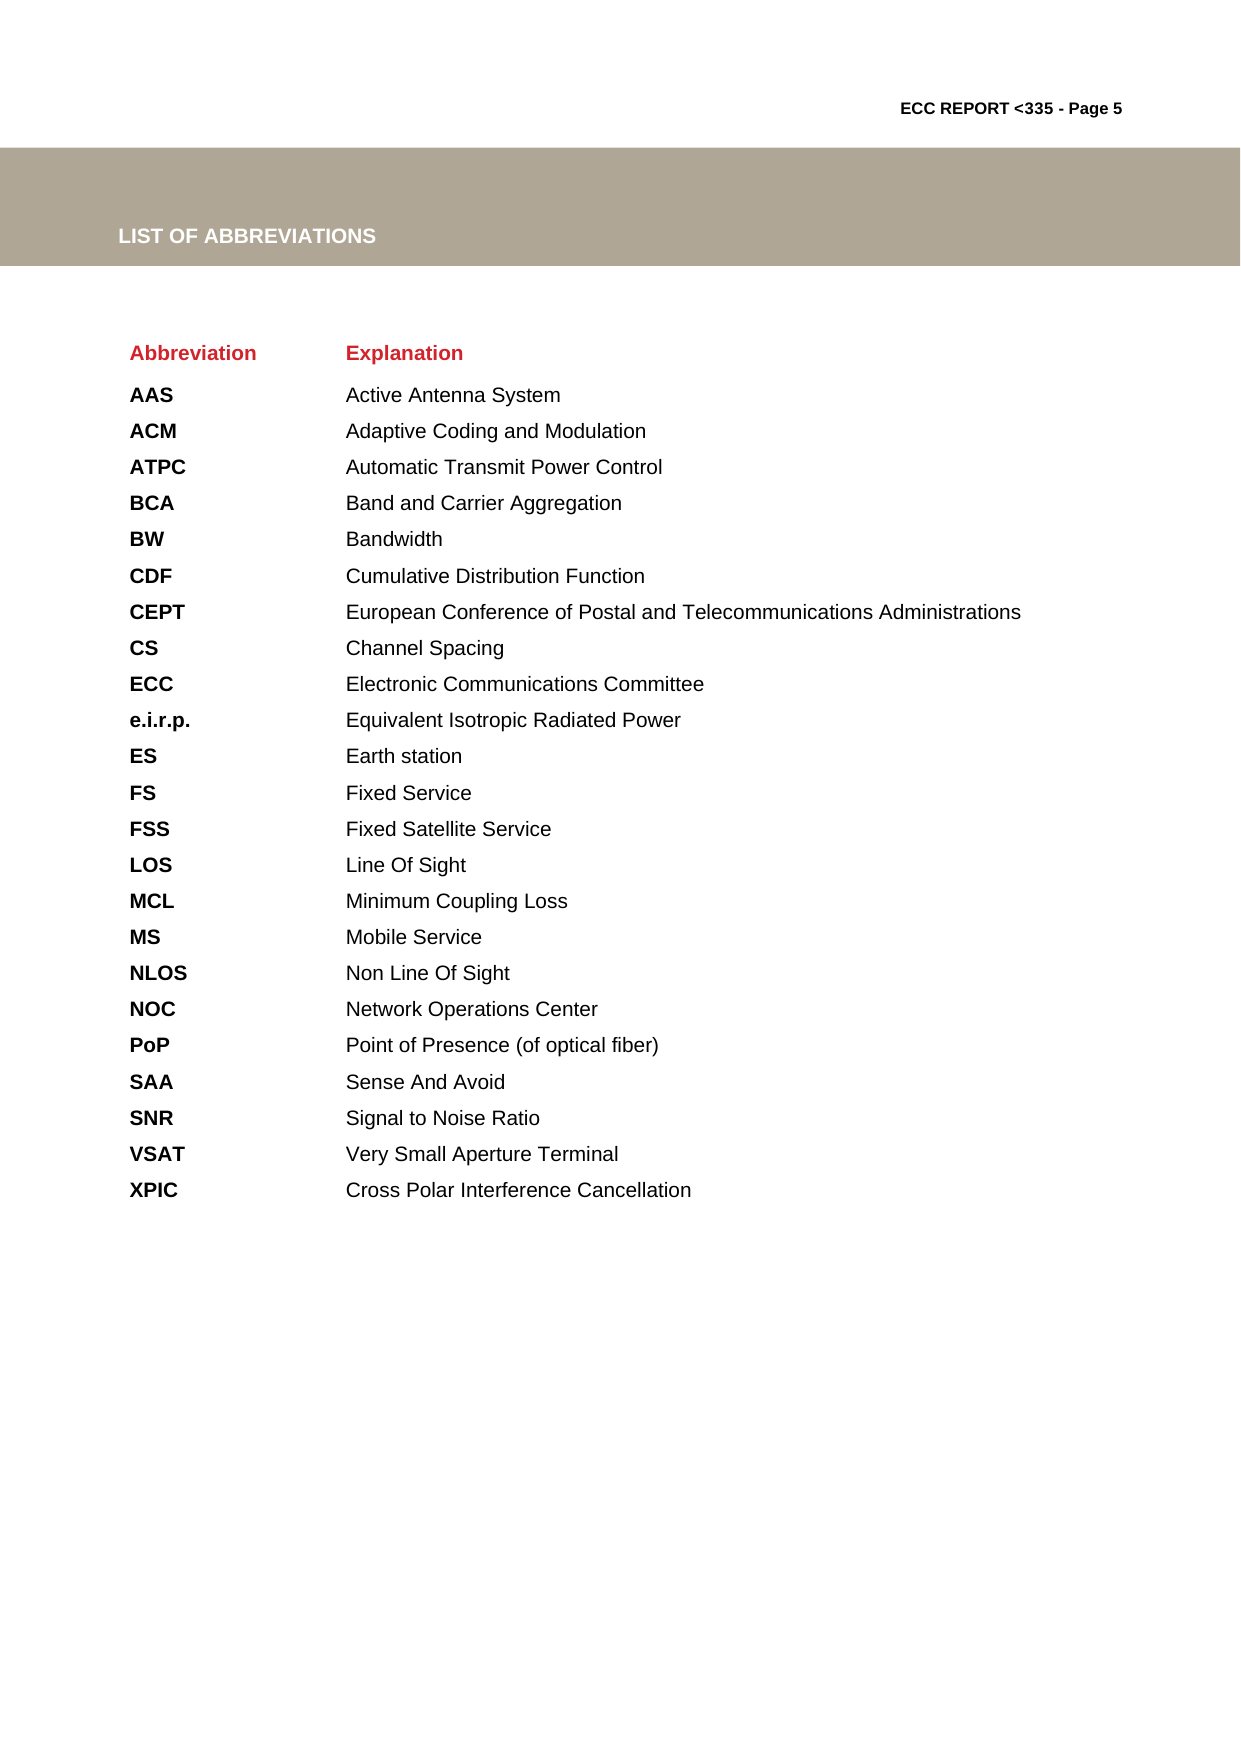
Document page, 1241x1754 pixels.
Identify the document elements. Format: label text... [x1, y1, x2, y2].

table_cell MS [118, 919, 334, 955]
table_cell Mobile Service [334, 919, 1122, 955]
table_cell Minimum Coupling Loss [334, 883, 1122, 919]
table_cell CEPT [118, 594, 334, 630]
table_cell Signal to Noise Ratio [334, 1100, 1122, 1136]
table_cell Network Operations Center [334, 991, 1122, 1027]
table_cell Band and Carrier Aggregation [334, 485, 1122, 521]
table_cell Fixed Satellite Service [334, 811, 1122, 847]
table_cell XPIC [118, 1172, 334, 1208]
table_cell ECC [118, 666, 334, 702]
table_cell Point of Presence (of optical fiber) [334, 1028, 1122, 1063]
table_cell ES [118, 738, 334, 774]
table_cell Active Antenna System [334, 377, 1122, 413]
table_cell MCL [118, 883, 334, 919]
table_cell Electronic Communications Committee [334, 666, 1122, 702]
table_cell FS [118, 774, 334, 811]
table_cell Cross Polar Interference Cancellation [334, 1172, 1122, 1208]
table_cell BCA [118, 485, 334, 521]
table_cell SAA [118, 1064, 334, 1100]
table_cell NLOS [118, 955, 334, 991]
table_cell BW [118, 521, 334, 557]
table_header Explanation [334, 322, 1122, 377]
table_cell CDF [118, 558, 334, 594]
table_cell ACM [118, 413, 334, 449]
table_cell ATPC [118, 449, 334, 485]
table_cell Adaptive Coding and Modulation [334, 413, 1122, 449]
table_cell Cumulative Distribution Function [334, 558, 1122, 594]
table_cell PoP [118, 1028, 334, 1063]
table_cell e.i.r.p. [118, 702, 334, 738]
table_cell Channel Spacing [334, 630, 1122, 666]
table_cell Sense And Avoid [334, 1064, 1122, 1100]
table_cell Very Small Aperture Terminal [334, 1136, 1122, 1172]
table_cell Non Line Of Sight [334, 955, 1122, 991]
table_cell Bandwidth [334, 521, 1122, 557]
table_header Abbreviation [118, 322, 334, 377]
table_cell Fixed Service [334, 774, 1122, 811]
table_cell Line Of Sight [334, 847, 1122, 883]
table_cell Earth station [334, 738, 1122, 774]
table_cell NOC [118, 991, 334, 1027]
table_cell CS [118, 630, 334, 666]
table_cell Automatic Transmit Power Control [334, 449, 1122, 485]
table_cell Equivalent Isotropic Radiated Power [334, 702, 1122, 738]
table_cell LOS [118, 847, 334, 883]
table_cell European Conference of Postal and Telecommunications Administrations [334, 594, 1122, 630]
table_cell AAS [118, 377, 334, 413]
text LIST OF ABBREVIATIONS [118, 224, 1122, 248]
table_cell SNR [118, 1100, 334, 1136]
table_cell VSAT [118, 1136, 334, 1172]
table_cell FSS [118, 811, 334, 847]
